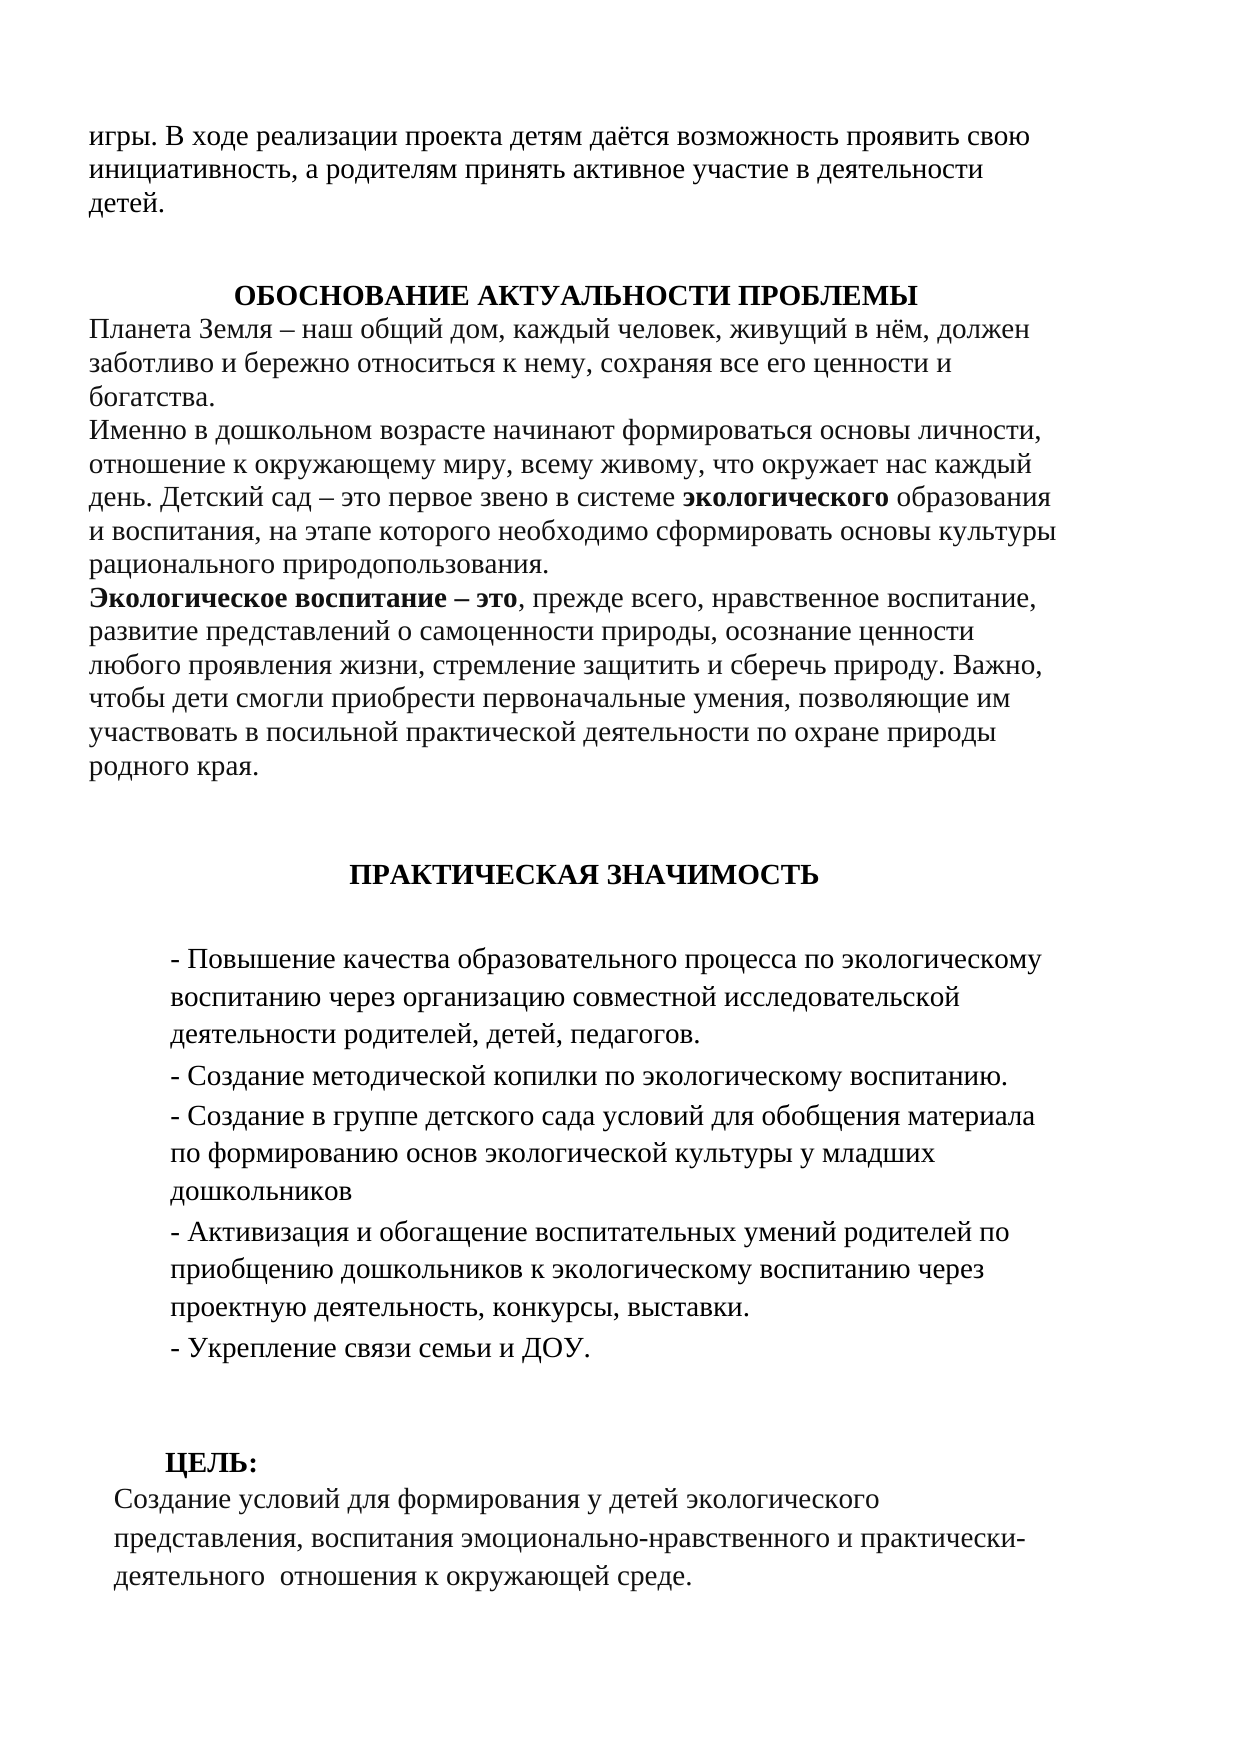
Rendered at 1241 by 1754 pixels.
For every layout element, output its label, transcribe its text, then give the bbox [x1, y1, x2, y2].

text Создание условий для формирования у детей экологического представления, воспитания эмоционально-нравственного и практически-деятельного отношения к окружающей среде. [114, 1481, 1063, 1592]
text Именно в дошкольном возрасте начинают формироваться основы личности, отношение к окружающему миру, всему живому, что окружает нас каждый день. Детский сад – это первое звено в системе экологического образования и воспитания, на этапе которого необходимо сформировать основы культуры рационального природопользования. [89, 412, 1063, 580]
text - Активизация и обогащение воспитательных умений родителей по приобщению дошкольников к экологическому воспитанию через проектную деятельность, конкурсы, выставки. [170, 1214, 1043, 1323]
text - Создание методической копилки по экологическому воспитанию. [170, 1058, 1043, 1092]
text - Повышение качества образовательного процесса по экологическому воспитанию через организацию совместной исследовательской деятельности родителей, детей, педагогов. [170, 941, 1043, 1050]
text - Создание в группе детского сада условий для обобщения материала по формированию основ экологической культуры у младших дошкольников [170, 1098, 1043, 1206]
subtitle ПРАКТИЧЕСКАЯ ЗНАЧИМОСТЬ [165, 857, 1004, 890]
subtitle ЦЕЛЬ: [165, 1445, 1004, 1478]
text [89, 118, 1063, 219]
text ОБОСНОВАНИЕ АКТУАЛЬНОСТИ ПРОБЛЕМЫ [89, 278, 1063, 312]
text Экологическое воспитание – это, прежде всего, нравственное воспитание, развитие представлений о самоценности природы, осознание ценности любого проявления жизни, стремление защитить и сберечь природу. Важно, чтобы дети смогли приобрести первоначальные умения, позволяющие им участвовать в посильной практической деятельности по охране природы родного края. [89, 580, 1063, 781]
text - Укрепление связи семьи и ДОУ. [170, 1330, 1043, 1364]
text Планета Земля – наш общий дом, каждый человек, живущий в нём, должен заботливо и бережно относиться к нему, сохраняя все его ценности и богатства. [89, 312, 1063, 412]
